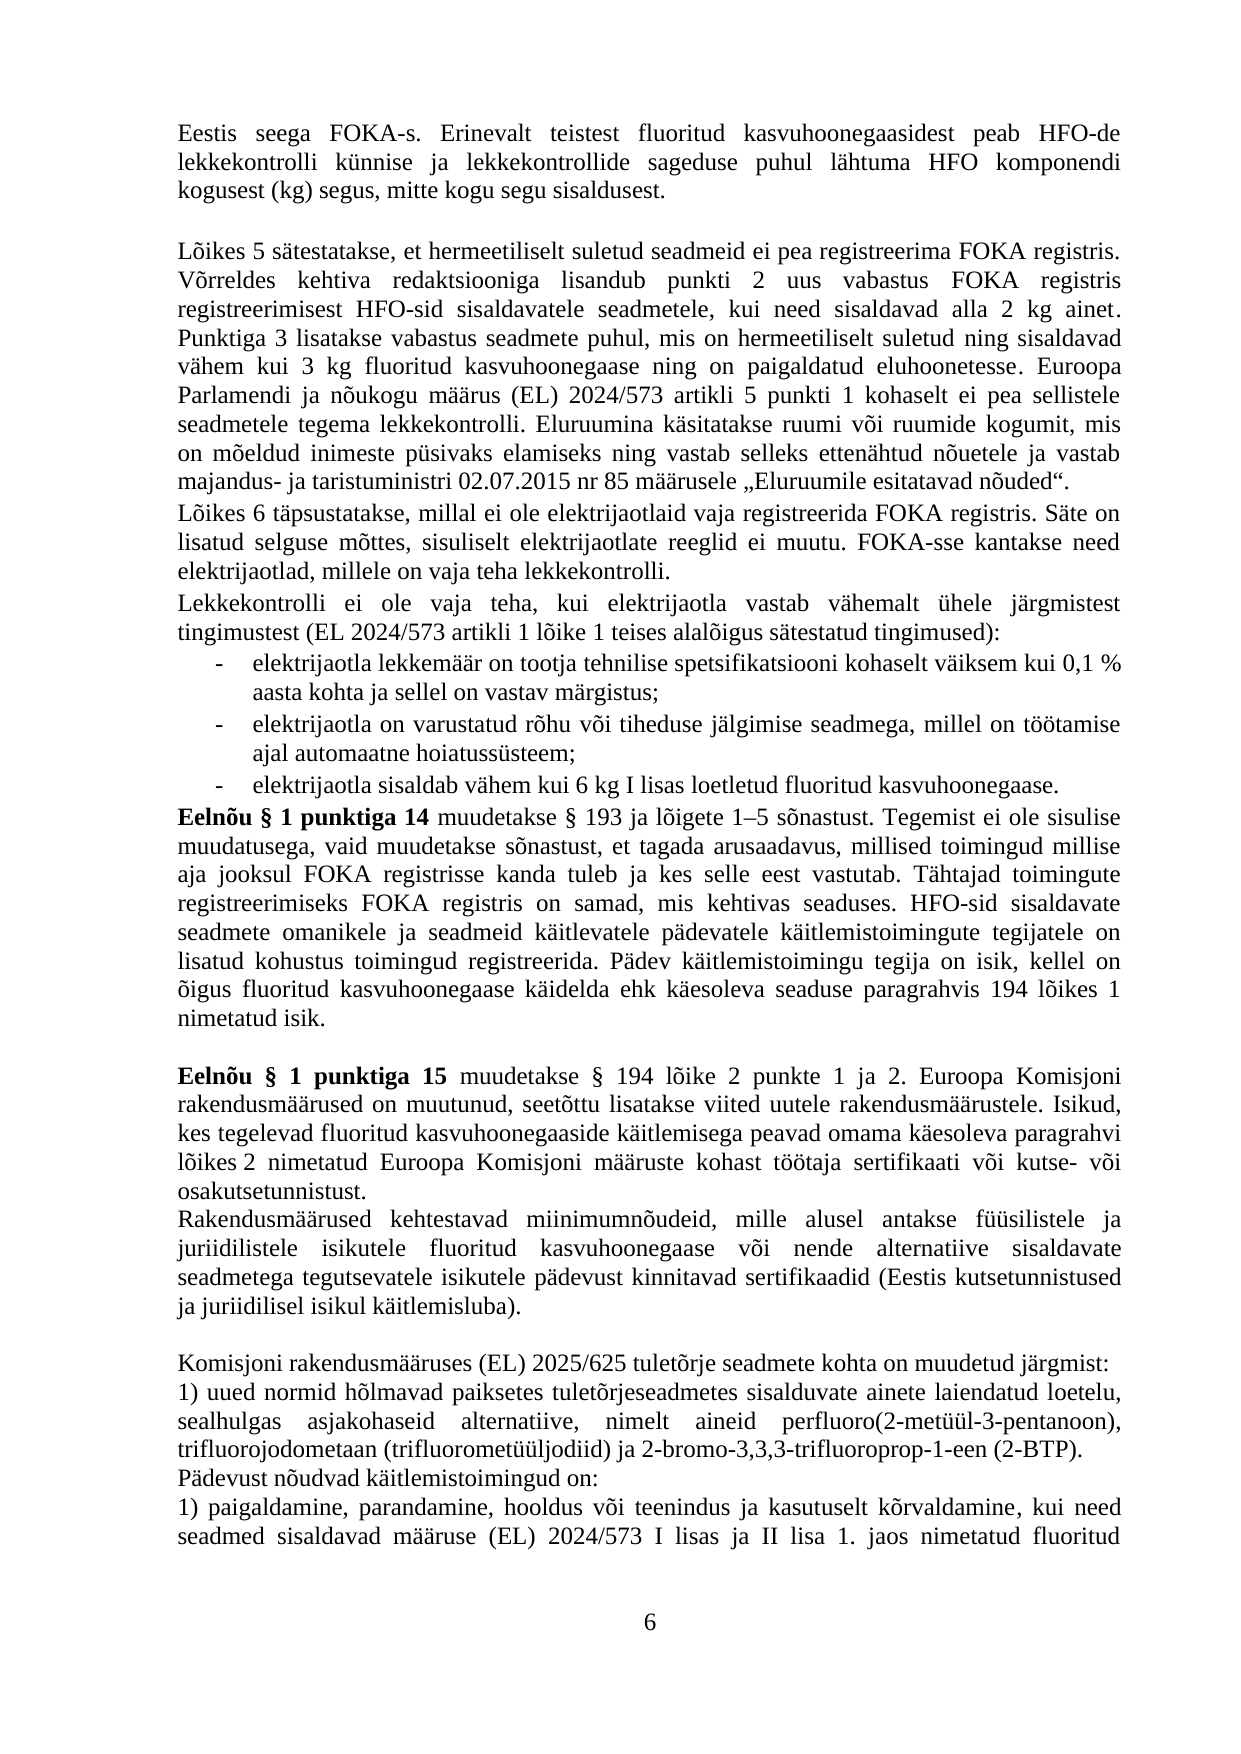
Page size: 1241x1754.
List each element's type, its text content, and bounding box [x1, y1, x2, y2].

text Lõikes 5 sätestatakse, et hermeetiliselt suletud seadmeid ei pea registreerima FOKA registris. Võrreldes kehtiva redaktsiooniga lisandub punkti 2 uus vabastus FOKA registris registreerimisest HFO-sid sisaldavatele seadmetele, kui need sisaldavad alla 2 kg ainet. Punktiga 3 lisatakse vabastus seadmete puhul, mis on hermeetiliselt suletud ning sisaldavad vähem kui 3 kg fluoritud kasvuhoonegaase ning on paigaldatud eluhoonetesse. Euroopa Parlamendi ja nõukogu määrus (EL) 2024/573 artikli 5 punkti 1 kohaselt ei pea sellistele seadmetele tegema lekkekontrolli. Eluruumina käsitatakse ruumi või ruumide kogumit, mis on mõeldud inimeste püsivaks elamiseks ning vastab selleks ettenähtud nõuetele ja vastab majandus- ja taristuministri 02.07.2015 nr 85 määrusele „Eluruumile esitatavad nõuded“. [177, 236, 1121, 495]
list elektrijaotla sisaldab vähem kui 6 kg I lisas loetletud fluoritud kasvuhoonegaase. [215, 770, 1121, 799]
text 1) uued normid hõlmavad paiksetes tuletõrjeseadmetes sisalduvate ainete laiendatud loetelu, sealhulgas asjakohaseid alternatiive, nimelt aineid perfluoro(2-metüül-3-pentanoon), trifluorojodometaan (trifluorometüüljodiid) ja 2-bromo-3,3,3-trifluoroprop-1-een (2-BTP). [177, 1377, 1122, 1463]
text Eelnõu § 1 punktiga 15 muudetakse § 194 lõike 2 punkte 1 ja 2. Euroopa Komisjoni rakendusmäärused on muutunud, seetõttu lisatakse viited uutele rakendusmäärustele. Isikud, kes tegelevad fluoritud kasvuhoonegaaside käitlemisega peavad omama käesoleva paragrahvi lõikes 2 nimetatud Euroopa Komisjoni määruste kohast töötaja sertifikaati või kutse- või osakutsetunnistust. [177, 1061, 1122, 1204]
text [177, 1492, 1121, 1549]
text Rakendusmäärused kehtestavad miinimumnõudeid, mille alusel antakse füüsilistele ja juriidilistele isikutele fluoritud kasvuhoonegaase või nende alternatiive sisaldavate seadmetega tegutsevatele isikutele pädevust kinnitavad sertifikaadid (Eestis kutsetunnistused ja juriidilisel isikul käitlemisluba). [177, 1204, 1122, 1319]
text Komisjoni rakendusmääruses (EL) 2025/625 tuletõrje seadmete kohta on muudetud järgmist: [177, 1348, 1122, 1377]
text Eelnõu § 1 punktiga 14 muudetakse § 193 ja lõigete 1–5 sõnastust. Tegemist ei ole sisulise muudatusega, vaid muudetakse sõnastust, et tagada arusaadavus, millised toimingud millise aja jooksul FOKA registrisse kanda tuleb ja kes selle eest vastutab. Tähtajad toimingute registreerimiseks FOKA registris on samad, mis kehtivas seaduses. HFO-sid sisaldavate seadmete omanikele ja seadmeid käitlevatele pädevatele käitlemistoimingute tegijatele on lisatud kohustus toimingud registreerida. Pädev käitlemistoimingu tegija on isik, kellel on õigus fluoritud kasvuhoonegaase käidelda ehk käesoleva seaduse paragrahvis 194 lõikes 1 nimetatud isik. [177, 802, 1121, 1032]
list elektrijaotla lekkemäär on tootja tehnilise spetsifikatsiooni kohaselt väiksem kui 0,1 % aasta kohta ja sellel on vastav märgistus; [215, 648, 1121, 706]
list elektrijaotla on varustatud rõhu või tiheduse jälgimise seadmega, millel on töötamise ajal automaatne hoiatussüsteem; [215, 709, 1121, 767]
text Lõikes 6 täpsustatakse, millal ei ole elektrijaotlaid vaja registreerida FOKA registris. Säte on lisatud selguse mõttes, sisuliselt elektrijaotlate reeglid ei muutu. FOKA-sse kantakse need elektrijaotlad, millele on vaja teha lekkekontrolli. [177, 498, 1121, 584]
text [177, 118, 1121, 204]
text Pädevust nõudvad käitlemistoimingud on: [177, 1463, 1121, 1492]
text Lekkekontrolli ei ole vaja teha, kui elektrijaotla vastab vähemalt ühele järgmistest tingimustest (EL 2024/573 artikli 1 lõike 1 teises alalõigus sätestatud tingimused): [177, 588, 1121, 645]
